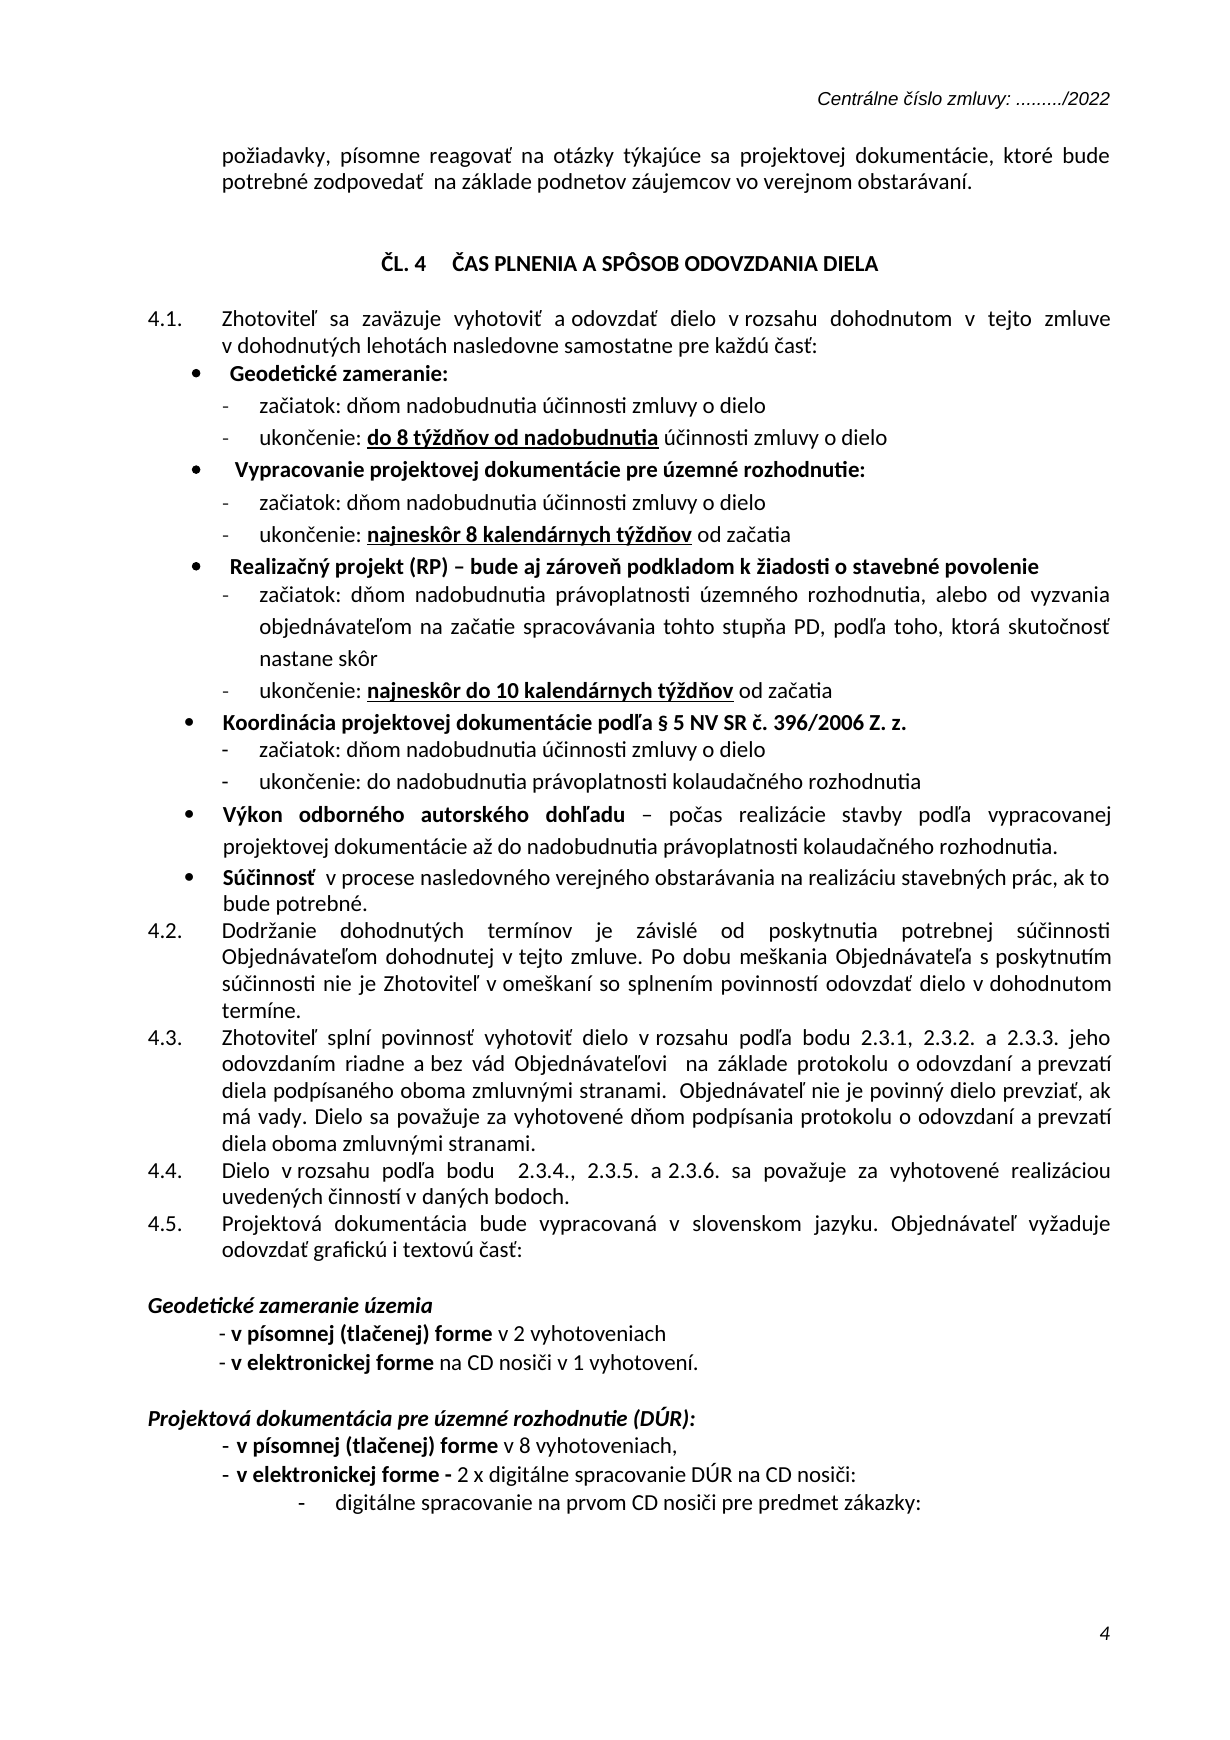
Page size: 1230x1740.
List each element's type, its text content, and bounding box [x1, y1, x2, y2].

list digitálne spracovanie na prvom CD nosiči pre predmet zákazky: [298, 1488, 1112, 1516]
list začiatok: dňom nadobudnutia účinnosti zmluvy o dielo [222, 488, 1112, 516]
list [148, 142, 1112, 195]
text Projektová dokumentácia pre územné rozhodnutie (DÚR): [148, 1404, 1112, 1432]
list v elektronickej forme - 2 x digitálne spracovanie DÚR na CD nosiči: [222, 1460, 1112, 1488]
list ukončenie: do 8 týždňov od nadobudnutia účinnosti zmluvy o dielo [222, 423, 1112, 451]
list začiatok: dňom nadobudnutia účinnosti zmluvy o dielo [221, 735, 1112, 763]
list začiatok: dňom nadobudnutia účinnosti zmluvy o dielo [222, 391, 1112, 419]
list 4.2. Dodržanie dohodnutých termínov je závislé od poskytnutia potrebnej súčinnosti Objednávateľom dohodnutej v tejto zmluve. Po dobu meškania Objednávateľa s poskytnutím súčinnosti nie je Zhotoviteľ v omeškaní so splnením povinností odovzdať dielo v dohodnutom termíne. [148, 917, 1112, 1024]
list Výkon odborného autorského dohľadu – počas realizácie stavby podľa vypracovanej projektovej dokumentácie až do nadobudnutia právoplatnosti kolaudačného rozhodnutia. [185, 800, 1112, 860]
list začiatok: dňom nadobudnutia právoplatnosti územného rozhodnutia, alebo od vyzvania objednávateľom na začatie spracovávania tohto stupňa PD, podľa toho, ktorá skutočnosť nastane skôr [222, 580, 1112, 672]
text - v písomnej (tlačenej) forme v 2 vyhotoveniach [148, 1319, 1112, 1348]
text 4.1. Zhotoviteľ sa zaväzuje vyhotoviť a odovzdať dielo v rozsahu dohodnutom v tejto zmluve v dohodnutých lehotách nasledovne samostatne pre každú časť: [148, 306, 1112, 359]
text 4.4. Dielo v rozsahu podľa bodu 2.3.4., 2.3.5. a 2.3.6. sa považuje za vyhotovené realizáciou uvedených činností v daných bodoch. [148, 1157, 1112, 1210]
text Geodetické zameranie územia [148, 1292, 1112, 1319]
list ukončenie: do nadobudnutia právoplatnosti kolaudačného rozhodnutia [221, 767, 1112, 796]
text 4.3. Zhotoviteľ splní povinnosť vyhotoviť dielo v rozsahu podľa bodu 2.3.1, 2.3.2. a 2.3.3. jeho odovzdaním riadne a bez vád Objednávateľovi na základe protokolu o odovzdaní a prevzatí diela podpísaného oboma zmluvnými stranami. Objednávateľ nie je povinný dielo prevziať, ak má vady. Dielo sa považuje za vyhotovené dňom podpísania protokolu o odovzdaní a prevzatí diela oboma zmluvnými stranami. [148, 1024, 1112, 1157]
list Vypracovanie projektovej dokumentácie pre územné rozhodnutie: [192, 455, 1112, 483]
list ukončenie: najneskôr do 10 kalendárnych týždňov od začatia [222, 677, 1112, 704]
list v písomnej (tlačenej) forme v 8 vyhotoveniach, [222, 1432, 1112, 1460]
list Súčinnosť v procese nasledovného verejného obstarávania na realizáciu stavebných prác, ak to bude potrebné. [185, 864, 1112, 917]
list ukončenie: najneskôr 8 kalendárnych týždňov od začatia [222, 520, 1112, 548]
list Koordinácia projektovej dokumentácie podľa § 5 NV SR č. 396/2006 Z. z. [185, 709, 1112, 735]
text 4.5. Projektová dokumentácia bude vypracovaná v slovenskom jazyku. Objednávateľ vyžaduje odovzdať grafickú i textovú časť: [148, 1210, 1112, 1263]
list Geodetické zameranie: [192, 359, 1112, 387]
text Čl. 4 čas plnenia a spÔSOB odovzdania Diela [148, 249, 1112, 278]
list Realizačný projekt (RP) – bude aj zároveň podkladom k žiadosti o stavebné povolenie [192, 552, 1112, 580]
text - v elektronickej forme na CD nosiči v 1 vyhotovení. [148, 1348, 1112, 1376]
